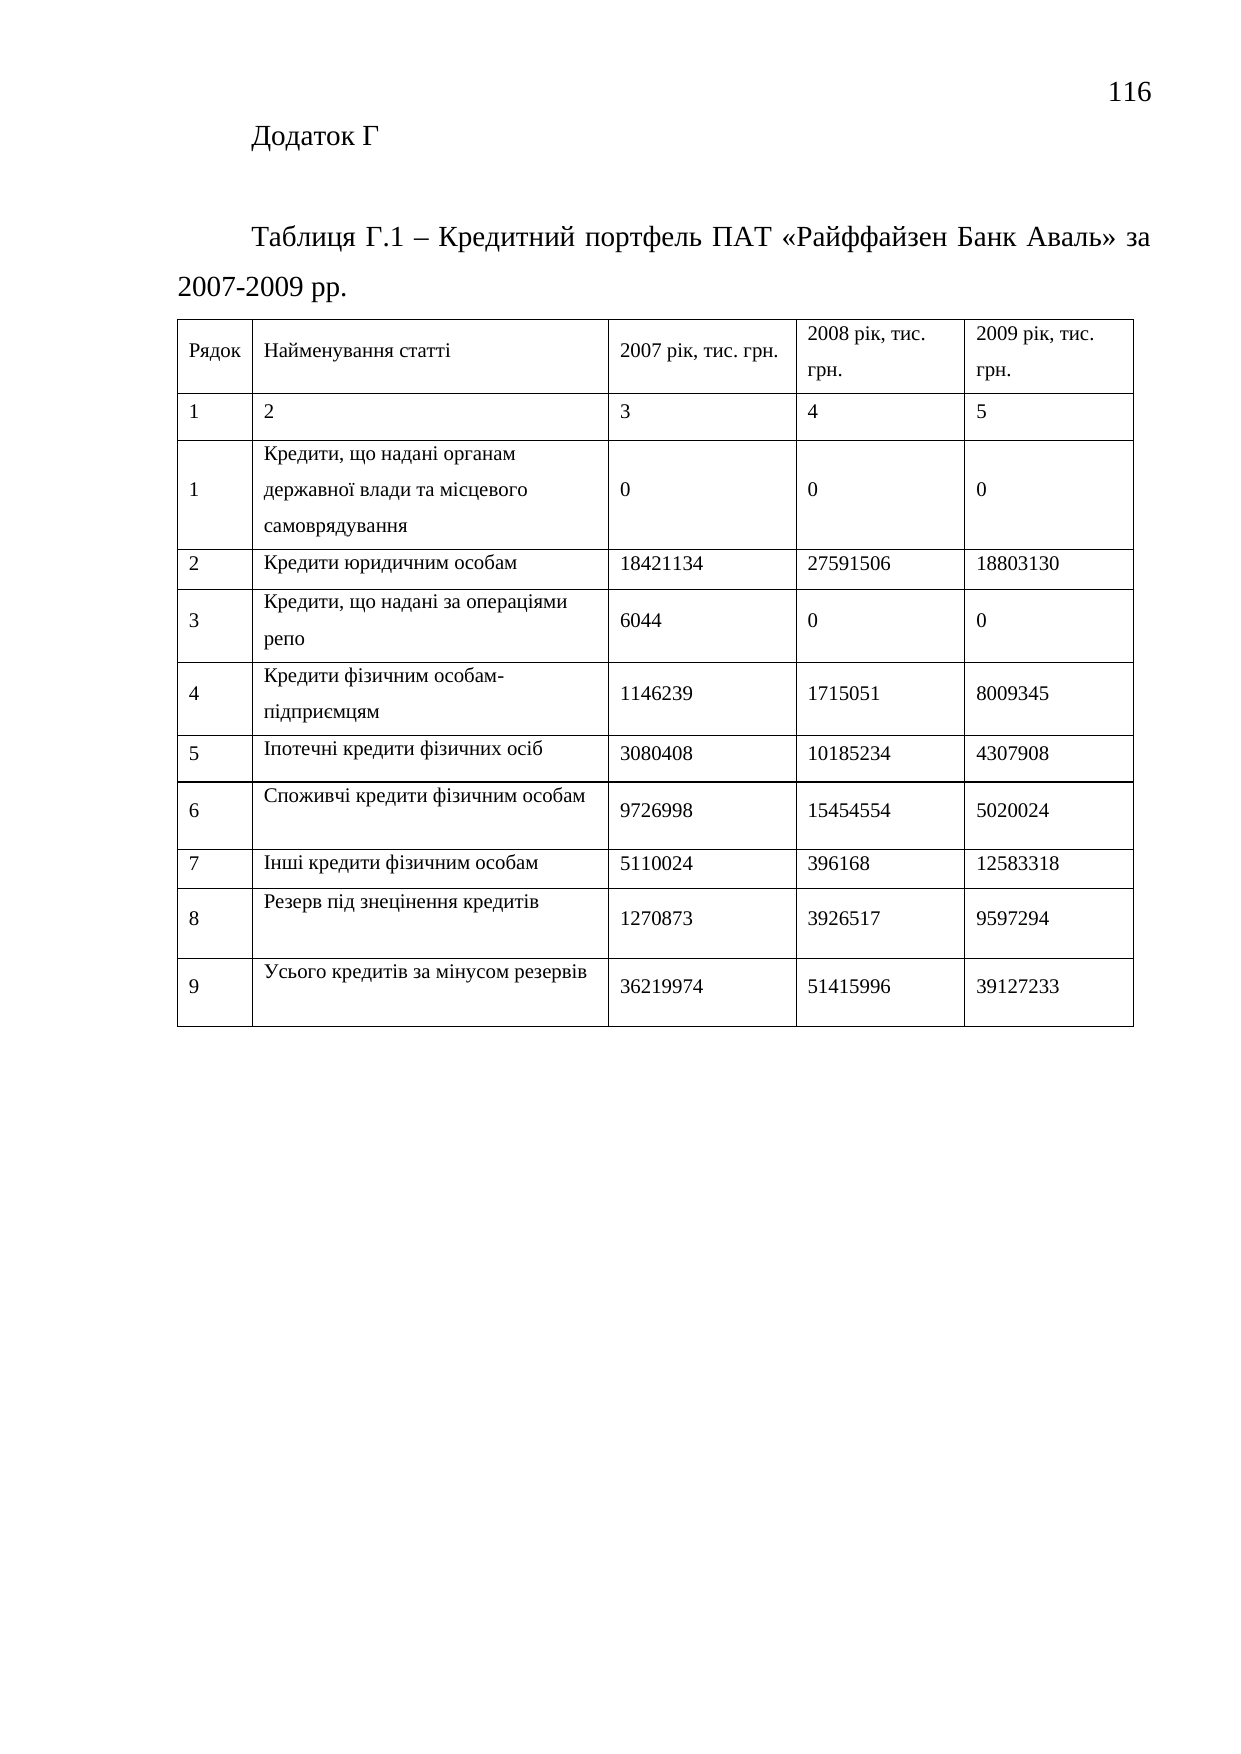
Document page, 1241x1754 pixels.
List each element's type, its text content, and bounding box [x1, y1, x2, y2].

table_cell 18803130 [965, 550, 1133, 588]
table_cell Кредити, що надані за операціями репо [253, 590, 608, 662]
table_cell 1715051 [797, 663, 964, 735]
table_cell Кредити юридичним особам [253, 550, 608, 588]
table_cell 15454554 [797, 783, 964, 849]
table_cell 0 [797, 590, 964, 662]
table_cell Споживчі кредити фізичним особам [253, 783, 608, 849]
table_header Найменування статті [253, 320, 608, 392]
table_cell 5 [965, 394, 1133, 440]
table_cell 9 [178, 959, 252, 1026]
table_cell 396168 [797, 850, 964, 888]
table_cell 1 [178, 394, 252, 440]
table_cell 3 [609, 394, 796, 440]
table_cell 9726998 [609, 783, 796, 849]
table_cell 8 [178, 889, 252, 958]
table_cell 27591506 [797, 550, 964, 588]
table_cell 4 [178, 663, 252, 735]
table_header 2007 рік, тис. грн. [609, 320, 796, 392]
table_cell 5110024 [609, 850, 796, 888]
table_cell 36219974 [609, 959, 796, 1026]
text Таблиця Г.1 – Кредитний портфель ПАТ «Райффайзен Банк Аваль» за 2007-2009 рр. [177, 219, 1152, 303]
table_cell 10185234 [797, 736, 964, 781]
table_cell 5020024 [965, 783, 1133, 849]
table_cell 7 [178, 850, 252, 888]
table_cell 4307908 [965, 736, 1133, 781]
table_cell 0 [609, 441, 796, 549]
table_cell 1146239 [609, 663, 796, 735]
table_cell 3 [178, 590, 252, 662]
table_cell 8009345 [965, 663, 1133, 735]
table_cell 1270873 [609, 889, 796, 958]
table_cell Усього кредитів за мінусом резервів [253, 959, 608, 1026]
table_cell 18421134 [609, 550, 796, 588]
table_cell 5 [178, 736, 252, 781]
table_cell 2 [178, 550, 252, 588]
table_cell 3926517 [797, 889, 964, 958]
table_cell 39127233 [965, 959, 1133, 1026]
table_cell Інші кредити фізичним особам [253, 850, 608, 888]
table_cell 4 [797, 394, 964, 440]
table_cell 0 [965, 590, 1133, 662]
table_cell Кредити, що надані органам державної влади та місцевого самоврядування [253, 441, 608, 549]
table_cell Кредити фізичним особам-підприємцям [253, 663, 608, 735]
table_header 2009 рік, тис. грн. [965, 320, 1133, 392]
table_cell 12583318 [965, 850, 1133, 888]
table_cell 0 [797, 441, 964, 549]
table_header 2008 рік, тис. грн. [797, 320, 964, 392]
table_cell 3080408 [609, 736, 796, 781]
table_cell 9597294 [965, 889, 1133, 958]
table_header Рядок [178, 320, 252, 392]
text Додаток Г [177, 118, 1152, 152]
table_cell 51415996 [797, 959, 964, 1026]
table_cell 0 [965, 441, 1133, 549]
table_cell 1 [178, 441, 252, 549]
table_cell 2 [253, 394, 608, 440]
table_cell 6044 [609, 590, 796, 662]
table_cell Іпотечні кредити фізичних осіб [253, 736, 608, 781]
table_cell Резерв під знецінення кредитів [253, 889, 608, 958]
table_cell 6 [178, 783, 252, 849]
